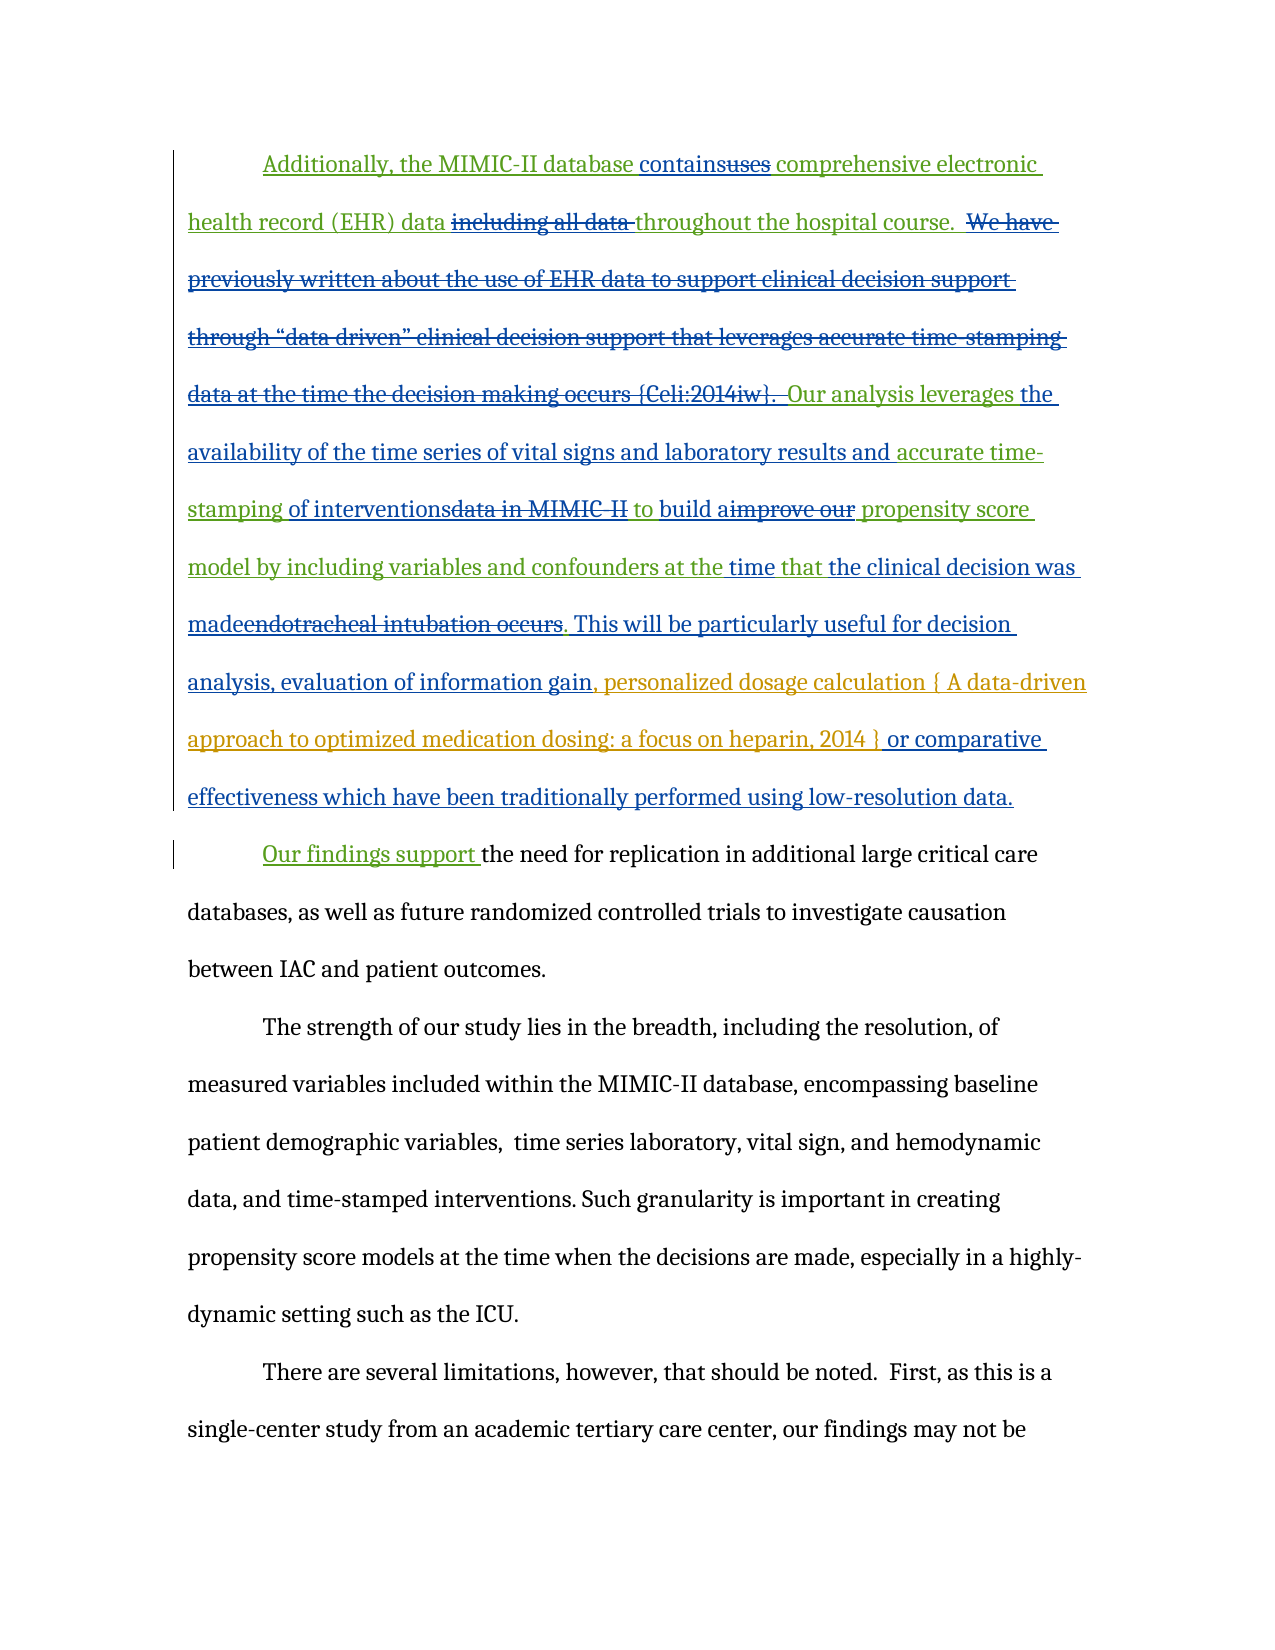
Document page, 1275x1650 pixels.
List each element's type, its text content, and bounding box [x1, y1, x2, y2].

text the need for replication in additional large critical care databases, as well as future randomized controlled trials to investigate causation between IAC and patient outcomes. [187, 840, 1087, 984]
text The strength of our study lies in the breadth, including the resolution, of measured variables included within the MIMIC-II database, encompassing baseline patient demographic variables, time series laboratory, vital sign, and hemodynamic data, and time-stamped interventions. Such granularity is important in creating propensity score models at the time when the decisions are made, especially in a highly-dynamic setting such as the ICU. [187, 1012, 1087, 1329]
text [187, 1357, 1087, 1444]
